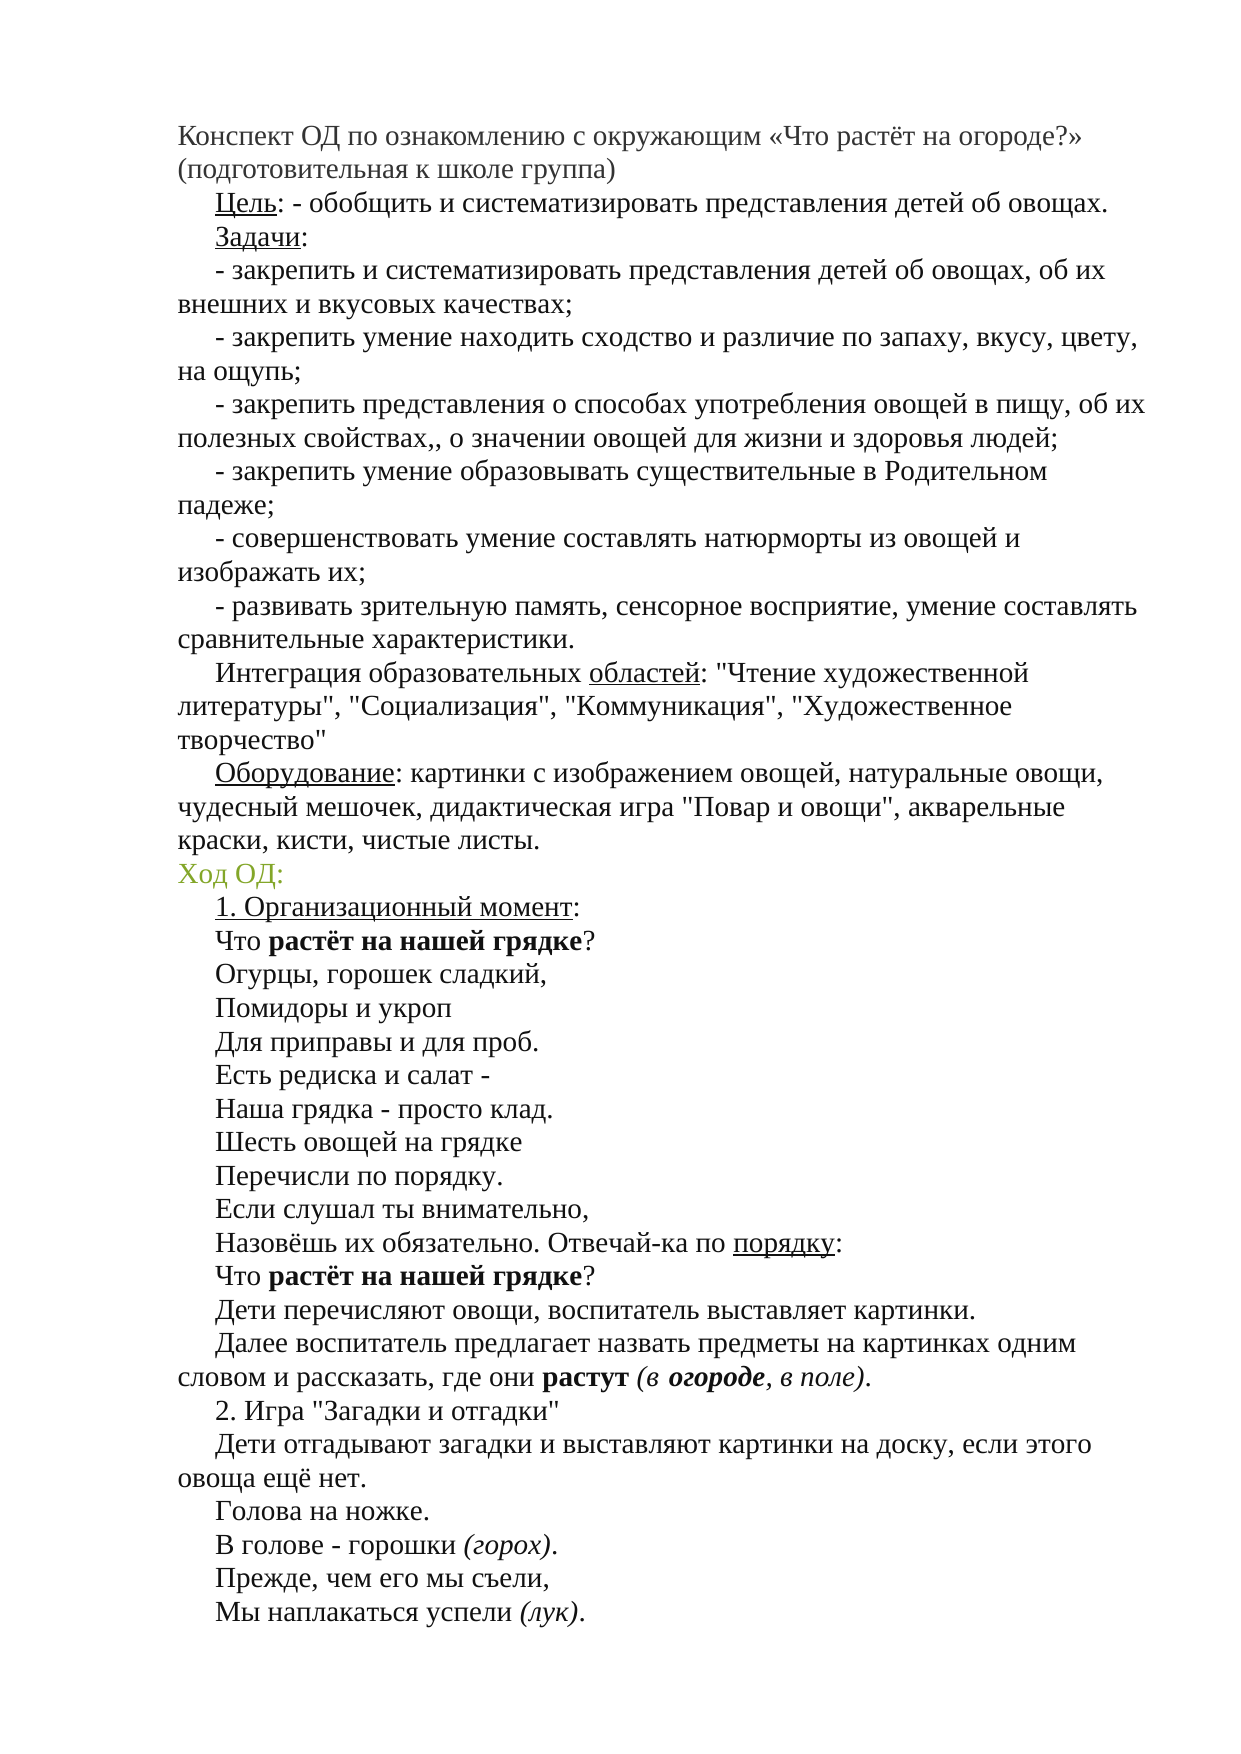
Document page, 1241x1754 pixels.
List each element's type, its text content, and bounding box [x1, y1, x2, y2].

text 1. Организационный момент: [177, 889, 1152, 923]
text - закрепить и систематизировать представления детей об овощах, об их внешних и вкусовых качествах; [177, 252, 1152, 319]
text Наша грядка - просто клад. [177, 1091, 1152, 1124]
text Дети перечисляют овощи, воспитатель выставляет картинки. [177, 1292, 1152, 1326]
text - закрепить представления о способах употребления овощей в пищу, об их полезных свойствах,, о значении овощей для жизни и здоровья людей; [177, 386, 1152, 453]
text Если слушал ты внимательно, [177, 1191, 1152, 1225]
text Цель: - обобщить и систематизировать представления детей об овощах. [177, 185, 1152, 219]
text Что растёт на нашей грядке? [177, 923, 1152, 957]
text - совершенствовать умение составлять натюрморты из овощей и изображать их; [177, 521, 1152, 588]
text Мы наплакаться успели (лук). [177, 1594, 1152, 1627]
text Ход ОД: [177, 856, 1152, 889]
text Далее воспитатель предлагает назвать предметы на картинках одним словом и рассказать, где они растут (в огороде, в поле). [177, 1326, 1152, 1393]
text Конспект ОД по ознакомлению с окружающим «Что растёт на огороде?» (подготовительная к школе группа) [177, 118, 1152, 185]
text Шесть овощей на грядке [177, 1124, 1152, 1158]
text В голове - горошки (горох). [177, 1527, 1152, 1560]
text Назовёшь их обязательно. Отвечай-ка по порядку: [177, 1225, 1152, 1258]
text Помидоры и укроп [177, 990, 1152, 1024]
text - закрепить умение находить сходство и различие по запаху, вкусу, цвету, на ощупь; [177, 319, 1152, 386]
text Что растёт на нашей грядке? [177, 1258, 1152, 1292]
text Голова на ножке. [177, 1493, 1152, 1527]
text Есть редиска и салат - [177, 1057, 1152, 1091]
text - закрепить умение образовывать существительные в Родительном падеже; [177, 453, 1152, 521]
text 2. Игра "Загадки и отгадки" [177, 1393, 1152, 1426]
text Прежде, чем его мы съели, [177, 1560, 1152, 1594]
text Огурцы, горошек сладкий, [177, 957, 1152, 990]
text Для приправы и для проб. [177, 1024, 1152, 1057]
text Перечисли по порядку. [177, 1158, 1152, 1191]
text Оборудование: картинки с изображением овощей, натуральные овощи, чудесный мешочек, дидактическая игра "Повар и овощи", акварельные краски, кисти, чистые листы. [177, 755, 1152, 856]
text Дети отгадывают загадки и выставляют картинки на доску, если этого овоща ещё нет. [177, 1426, 1152, 1493]
text - развивать зрительную память, сенсорное восприятие, умение составлять сравнительные характеристики. [177, 588, 1152, 655]
text Интеграция образовательных областей: "Чтение художественной литературы", "Социализация", "Коммуникация", "Художественное творчество" [177, 655, 1152, 755]
text Задачи: [177, 219, 1152, 252]
